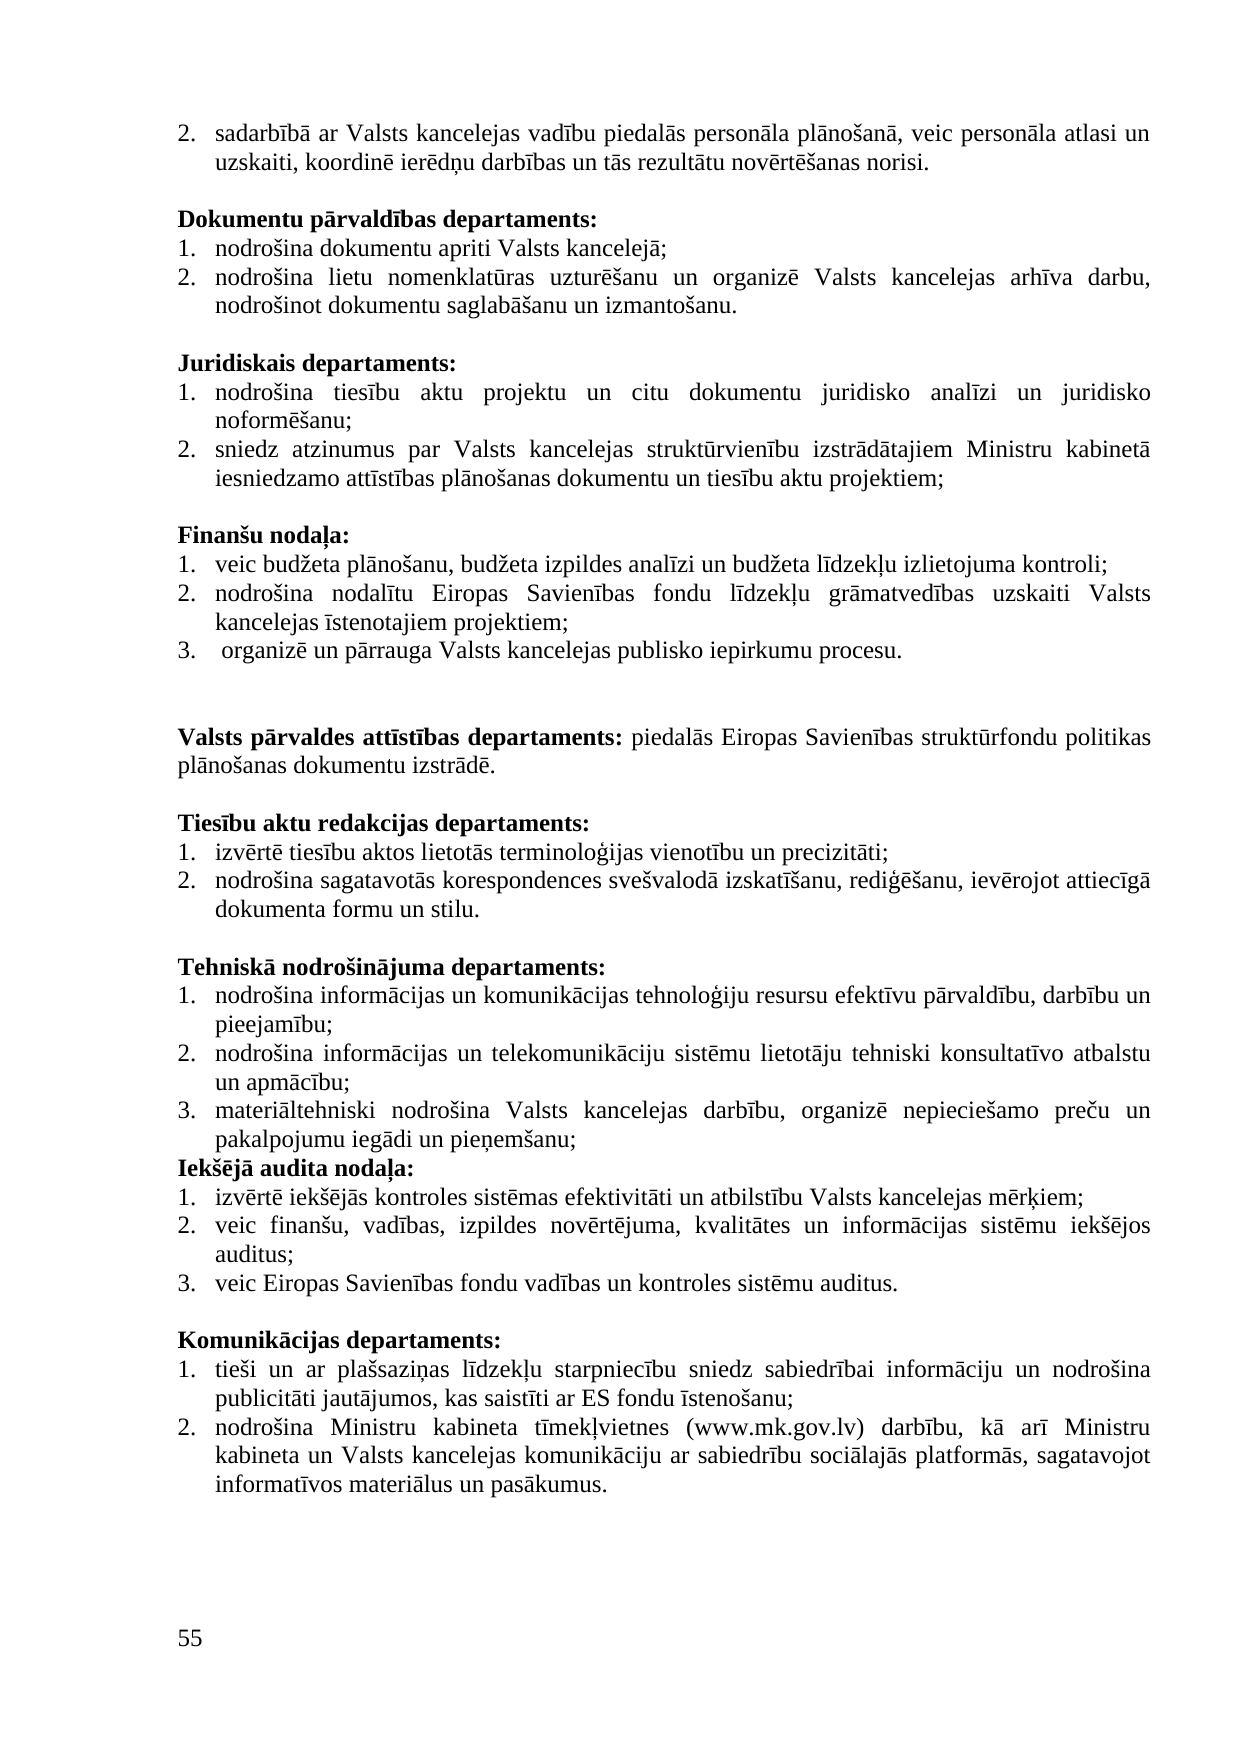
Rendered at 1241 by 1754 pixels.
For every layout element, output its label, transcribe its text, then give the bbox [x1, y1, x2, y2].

text Tiesību aktu redakcijas departaments: [177, 808, 1152, 837]
list sniedz atzinumus par Valsts kancelejas struktūrvienību izstrādātajiem Ministru kabinetā iesniedzamo attīstības plānošanas dokumentu un tiesību aktu projektiem; [177, 434, 1152, 492]
list nodrošina dokumentu apriti Valsts kancelejā; [177, 233, 1152, 262]
list nodrošina tiesību aktu projektu un citu dokumentu juridisko analīzi un juridisko noformēšanu; [177, 377, 1152, 434]
text Dokumentu pārvaldības departaments: [177, 204, 1152, 233]
list veic Eiropas Savienības fondu vadības un kontroles sistēmu auditus. [177, 1268, 1152, 1297]
list organizē un pārrauga Valsts kancelejas publisko iepirkumu procesu. [177, 636, 1152, 664]
text Valsts pārvaldes attīstības departaments: piedalās Eiropas Savienības struktūrfondu politikas plānošanas dokumentu izstrādē. [177, 722, 1152, 779]
list nodrošina nodalītu Eiropas Savienības fondu līdzekļu grāmatvedības uzskaiti Valsts kancelejas īstenotajiem projektiem; [177, 578, 1152, 636]
list veic budžeta plānošanu, budžeta izpildes analīzi un budžeta līdzekļu izlietojuma kontroli; [177, 549, 1152, 578]
text Iekšējā audita nodaļa: [177, 1153, 1152, 1182]
list nodrošina Ministru kabineta tīmekļvietnes (www.mk.gov.lv) darbību, kā arī Ministru kabineta un Valsts kancelejas komunikāciju ar sabiedrību sociālajās platformās, sagatavojot informatīvos materiālus un pasākumus. [177, 1412, 1152, 1498]
list izvērtē tiesību aktos lietotās terminoloģijas vienotību un precizitāti; [177, 837, 1152, 866]
list materiāltehniski nodrošina Valsts kancelejas darbību, organizē nepieciešamo preču un pakalpojumu iegādi un pieņemšanu; [177, 1096, 1152, 1153]
list veic finanšu, vadības, izpildes novērtējuma, kvalitātes un informācijas sistēmu iekšējos auditus; [177, 1211, 1152, 1268]
list nodrošina informācijas un komunikācijas tehnoloģiju resursu efektīvu pārvaldību, darbību un pieejamību; [177, 981, 1152, 1038]
list nodrošina sagatavotās korespondences svešvalodā izskatīšanu, rediģēšanu, ievērojot attiecīgā dokumenta formu un stilu. [177, 866, 1152, 923]
list nodrošina lietu nomenklatūras uzturēšanu un organizē Valsts kancelejas arhīva darbu, nodrošinot dokumentu saglabāšanu un izmantošanu. [177, 262, 1152, 319]
list tieši un ar plašsaziņas līdzekļu starpniecību sniedz sabiedrībai informāciju un nodrošina publicitāti jautājumos, kas saistīti ar ES fondu īstenošanu; [177, 1354, 1152, 1412]
text Komunikācijas departaments: [177, 1326, 1152, 1354]
text Finanšu nodaļa: [177, 521, 1152, 549]
text Tehniskā nodrošinājuma departaments: [177, 952, 1152, 981]
list sadarbībā ar Valsts kancelejas vadību piedalās personāla plānošanā, veic personāla atlasi un uzskaiti, koordinē ierēdņu darbības un tās rezultātu novērtēšanas norisi. [177, 118, 1152, 176]
list izvērtē iekšējās kontroles sistēmas efektivitāti un atbilstību Valsts kancelejas mērķiem; [177, 1182, 1152, 1211]
list nodrošina informācijas un telekomunikāciju sistēmu lietotāju tehniski konsultatīvo atbalstu un apmācību; [177, 1038, 1152, 1096]
text Juridiskais departaments: [177, 348, 1152, 377]
